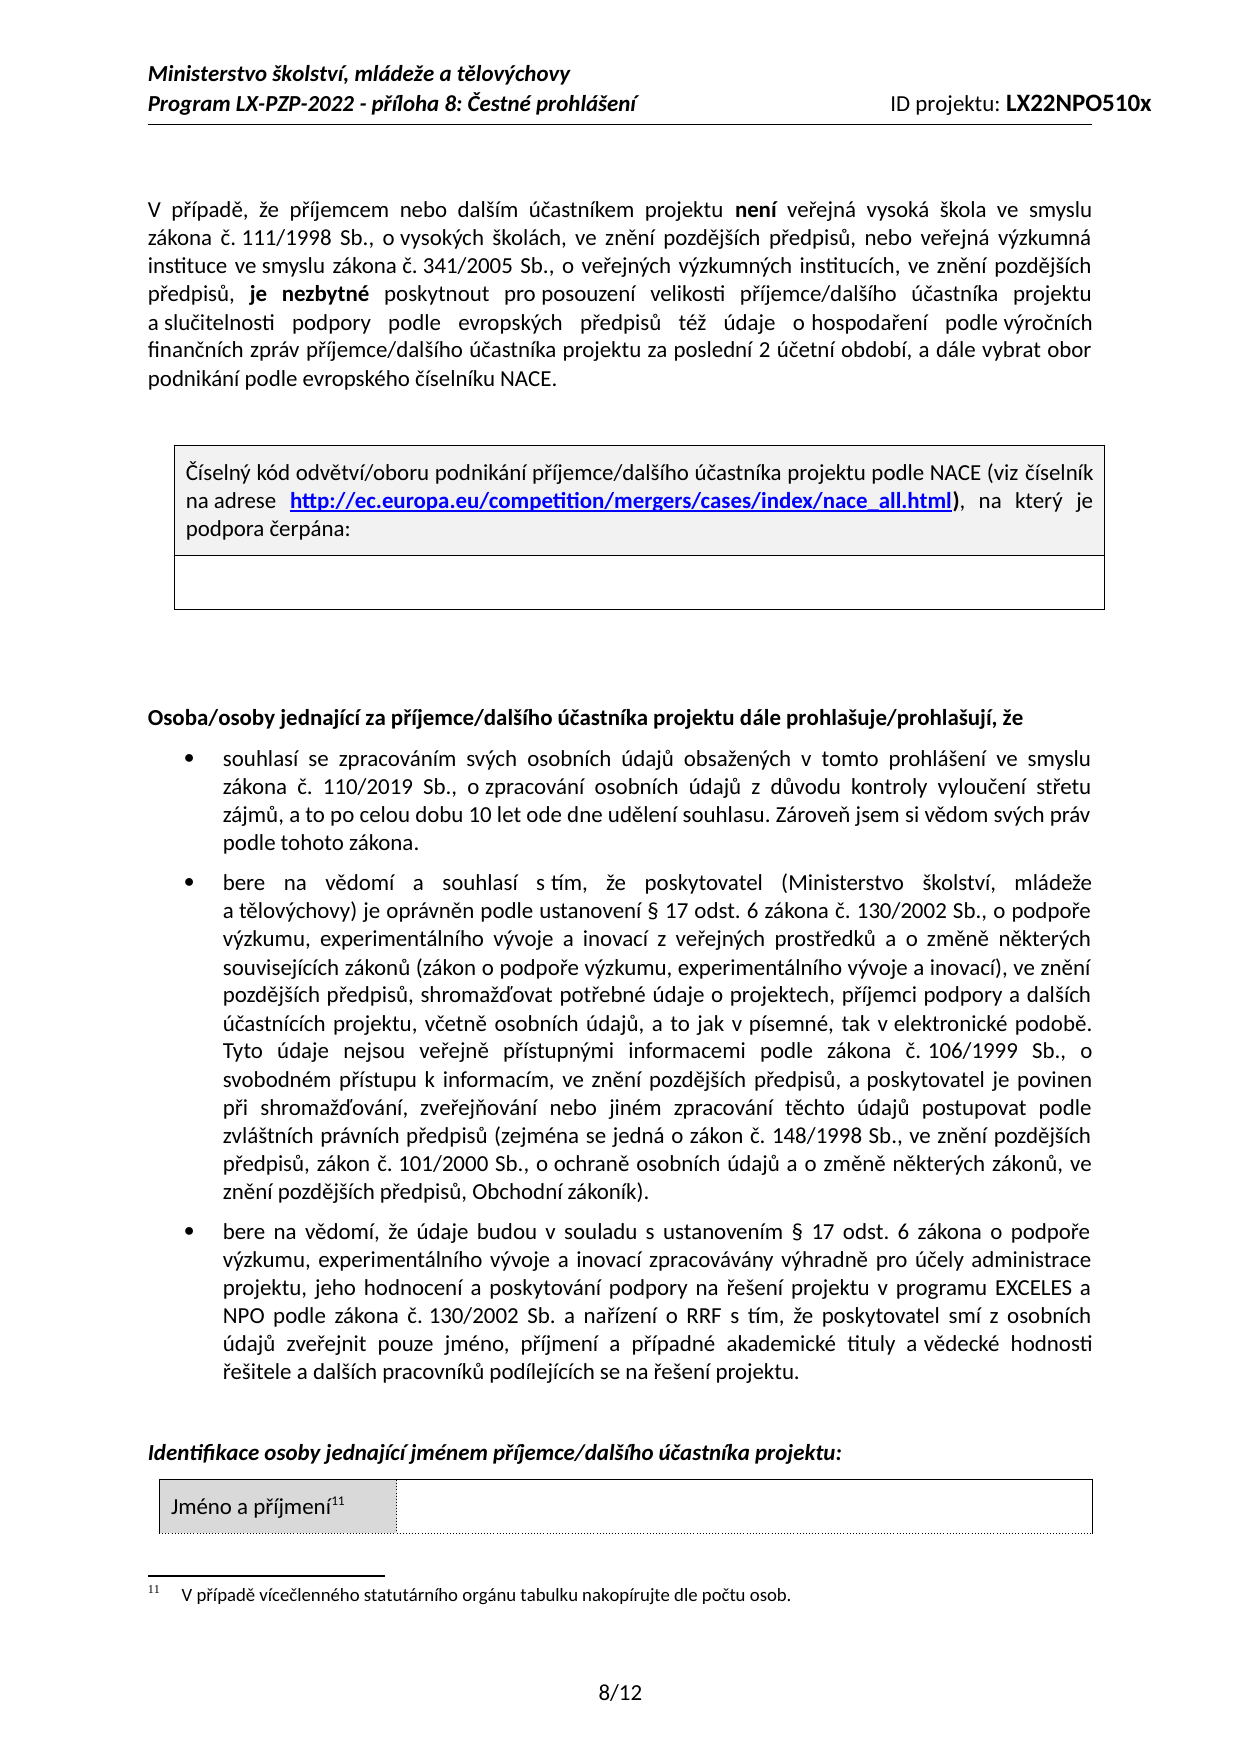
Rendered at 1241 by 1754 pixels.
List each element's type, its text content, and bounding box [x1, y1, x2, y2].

text Identifikace osoby jednající jménem příjemce/dalšího účastníka projektu: [148, 1438, 1092, 1466]
title V případě, že příjemcem nebo dalším účastníkem projektu není veřejná vysoká škola ve smyslu zákona č. 111/1998 Sb., o vysokých školách, ve znění pozdějších předpisů, nebo veřejná výzkumná instituce ve smyslu zákona č. 341/2005 Sb., o veřejných výzkumných institucích, ve znění pozdějších předpisů, je nezbytné poskytnout pro posouzení velikosti příjemce/dalšího účastníka projektu a slučitelnosti podpory podle evropských předpisů též údaje o hospodaření podle výročních finančních zpráv příjemce/dalšího účastníka projektu za poslední 2 účetní období, a dále vybrat obor podnikání podle evropského číselníku NACE. [148, 196, 1092, 392]
title souhlasí se zpracováním svých osobních údajů obsažených v tomto prohlášení ve smyslu zákona č. 110/2019 Sb., o zpracování osobních údajů z důvodu kontroly vyloučení střetu zájmů, a to po celou dobu 10 let ode dne udělení souhlasu. Zároveň jsem si vědom svých práv podle tohoto zákona. [185, 744, 1092, 856]
table_cell [175, 556, 1104, 609]
title bere na vědomí, že údaje budou v souladu s ustanovením § 17 odst. 6 zákona o podpoře výzkumu, experimentálního vývoje a inovací zpracovávány výhradně pro účely administrace projektu, jeho hodnocení a poskytování podpory na řešení projektu v programu EXCELES a NPO podle zákona č. 130/2002 Sb. a nařízení o RRF s tím, že poskytovatel smí z osobních údajů zveřejnit pouze jméno, příjmení a případné akademické tituly a vědecké hodnosti řešitele a dalších pracovníků podílejících se na řešení projektu. [185, 1217, 1092, 1385]
table_header Číselný kód odvětví/oboru podnikání příjemce/dalšího účastníka projektu podle NACE (viz číselník na adrese http://ec.europa.eu/competition/mergers/cases/index/nace_all.html), na který je podpora čerpána: [175, 446, 1104, 555]
title bere na vědomí a souhlasí s tím, že poskytovatel (Ministerstvo školství, mládeže a tělovýchovy) je oprávněn podle ustanovení § 17 odst. 6 zákona č. 130/2002 Sb., o podpoře výzkumu, experimentálního vývoje a inovací z veřejných prostředků a o změně některých souvisejících zákonů (zákon o podpoře výzkumu, experimentálního vývoje a inovací), ve znění pozdějších předpisů, shromažďovat potřebné údaje o projektech, příjemci podpory a dalších účastnících projektu, včetně osobních údajů, a to jak v písemné, tak v elektronické podobě. Tyto údaje nejsou veřejně přístupnými informacemi podle zákona č. 106/1999 Sb., o svobodném přístupu k informacím, ve znění pozdějších předpisů, a poskytovatel je povinen při shromažďování, zveřejňování nebo jiném zpracování těchto údajů postupovat podle zvláštních právních předpisů (zejména se jedná o zákon č. 148/1998 Sb., ve znění pozdějších předpisů, zákon č. 101/2000 Sb., o ochraně osobních údajů a o změně některých zákonů, ve znění pozdějších předpisů, Obchodní zákoník). [185, 868, 1092, 1205]
table_header [397, 1480, 1092, 1533]
table_header Jméno a příjmení [160, 1480, 397, 1533]
text Osoba/osoby jednající za příjemce/dalšího účastníka projektu dále prohlašuje/prohlašují, že [148, 703, 1092, 731]
